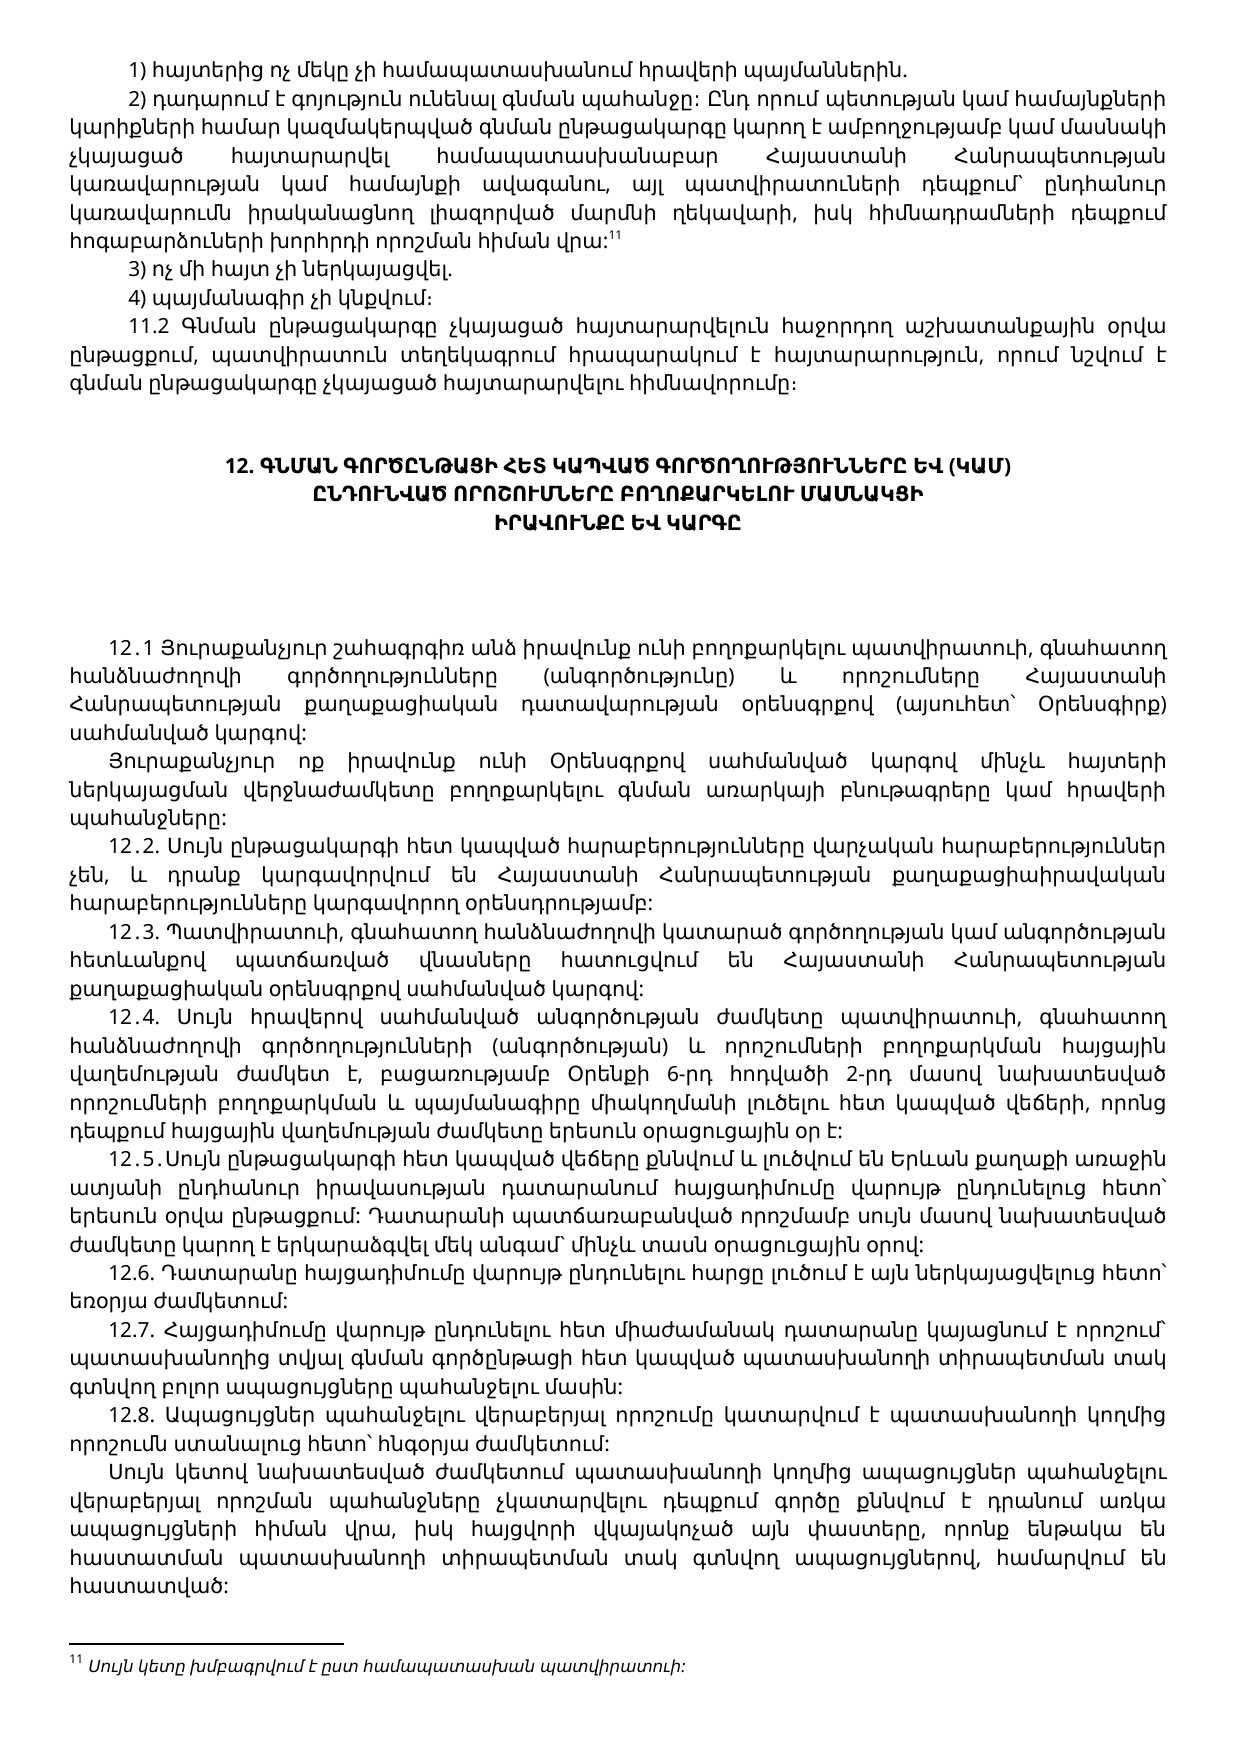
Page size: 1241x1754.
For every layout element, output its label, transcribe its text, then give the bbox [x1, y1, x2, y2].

text ԸՆԴՈՒՆՎԱԾ ՈՐՈՇՈՒՄՆԵՐԸ ԲՈՂՈՔԱՐԿԵԼՈՒ ՄԱՍՆԱԿՑԻ [69, 479, 1167, 508]
text 12. ԳՆՄԱՆ ԳՈՐԾԸՆԹԱՑԻ ՀԵՏ ԿԱՊՎԱԾ ԳՈՐԾՈՂՈՒԹՅՈՒՆՆԵՐԸ ԵՎ (ԿԱՄ) [69, 451, 1167, 479]
text ԻՐԱՎՈՒՆՔԸ ԵՎ ԿԱՐԳԸ [69, 508, 1167, 536]
text 11.2 Գնման ընթացակարգը չկայացած հայտարարվելուն հաջորդող աշխատանքային օրվա ընթացքում, պատվիրատուն տեղեկագրում հրապարակում է հայտարարություն, որում նշվում է գնման ընթացակարգը չկայացած հայտարարվելու հիմնավորումը։ [69, 311, 1167, 397]
text 12.8. Ապացույցներ պահանջելու վերաբերյալ որոշումը կատարվում է պատասխանողի կողմից որոշումն ստանալուց հետո՝ հնգօրյա ժամկետում: [69, 1400, 1167, 1457]
text 2) դադարում է գոյություն ունենալ գնման պահանջը: Ընդ որում պետության կամ համայնքների կարիքների համար կազմակերպված գնման ընթացակարգը կարող է ամբողջությամբ կամ մասնակի չկայացած հայտարարվել համապատասխանաբար Հայաստանի Հանրապետության կառավարության կամ համայնքի ավագանու, այլ պատվիրատուների դեպքում` ընդհանուր կառավարումն իրականացնող լիազորված մարմնի ղեկավարի, իսկ հիմնադրամների դեպքում հոգաբարձուների խորհրդի որոշման հիման վրա: [69, 84, 1167, 254]
text 1) հայտերից ոչ մեկը չի համապատասխանում հրավերի պայմաններին. [69, 56, 1167, 84]
text 4) պայմանագիր չի կնքվում։ [69, 283, 1167, 311]
text 12․3. Պատվիրատուի, գնահատող հանձնաժողովի կատարած գործողության կամ անգործության հետևանքով պատճառված վնասները հատուցվում են Հայաստանի Հանրապետության քաղաքացիական օրենսգրքով սահմանված կարգով: [69, 917, 1167, 1002]
text Յուրաքանչյուր ոք իրավունք ունի Օրենսգրքով սահմանված կարգով մինչև հայտերի ներկայացման վերջնաժամկետը բողոքարկելու գնման առարկայի բնութագրերը կամ հրավերի պահանջները: [69, 746, 1167, 832]
text Սույն կետով նախատեսված ժամկետում պատասխանողի կողմից ապացույցներ պահանջելու վերաբերյալ որոշման պահանջները չկատարվելու դեպքում գործը քննվում է դրանում առկա ապացույցների հիման վրա, իսկ հայցվորի վկայակոչած այն փաստերը, որոնք ենթակա են հաստատման պատասխանողի տիրապետման տակ գտնվող ապացույցներով, համարվում են հաստատված: [69, 1457, 1167, 1599]
text 12․1 Յուրաքանչյուր շահագրգիռ անձ իրավունք ունի բողոքարկելու պատվիրատուի, գնահատող հանձնաժողովի գործողությունները (անգործությունը) և որոշումները Հայաստանի Հանրապետության քաղաքացիական դատավարության օրենսգրքով (այսուհետ՝ Օրենսգիրք) սահմանված կարգով: [69, 633, 1167, 746]
text 12.6. Դատարանը հայցադիմումը վարույթ ընդունելու հարցը լուծում է այն ներկայացվելուց հետո՝ եռօրյա ժամկետում: [69, 1258, 1167, 1315]
text 12․4. Սույն հրավերով սահմանված անգործության ժամկետը պատվիրատուի, գնահատող հանձնաժողովի գործողությունների (անգործության) և որոշումների բողոքարկման հայցային վաղեմության ժամկետ է, բացառությամբ Օրենքի 6-րդ հոդվածի 2-րդ մասով նախատեսված որոշումների բողոքարկման և պայմանագիրը միակողմանի լուծելու հետ կապված վեճերի, որոնց դեպքում հայցային վաղեմության ժամկետը երեսուն օրացուցային օր է: [69, 1002, 1167, 1144]
text 12․5․Սույն ընթացակարգի հետ կապված վեճերը քննվում և լուծվում են Երևան քաղաքի առաջին ատյանի ընդհանուր իրավասության դատարանում հայցադիմումը վարույթ ընդունելուց հետո՝ երեսուն օրվա ընթացքում: Դատարանի պատճառաբանված որոշմամբ սույն մասով նախատեսված ժամկետը կարող է երկարաձգվել մեկ անգամ` մինչև տասն օրացուցային օրով: [69, 1144, 1167, 1258]
text 3) ոչ մի հայտ չի ներկայացվել. [69, 254, 1167, 283]
text 12.7. Հայցադիմումը վարույթ ընդունելու հետ միաժամանակ դատարանը կայացնում է որոշում՝ պատասխանողից տվյալ գնման գործընթացի հետ կապված պատասխանողի տիրապետման տակ գտնվող բոլոր ապացույցները պահանջելու մասին: [69, 1315, 1167, 1400]
text 12․2. Սույն ընթացակարգի հետ կապված հարաբերությունները վարչական հարաբերություններ չեն, և դրանք կարգավորվում են Հայաստանի Հանրապետության քաղաքացիաիրավական հարաբերությունները կարգավորող օրենսդրությամբ: [69, 832, 1167, 917]
